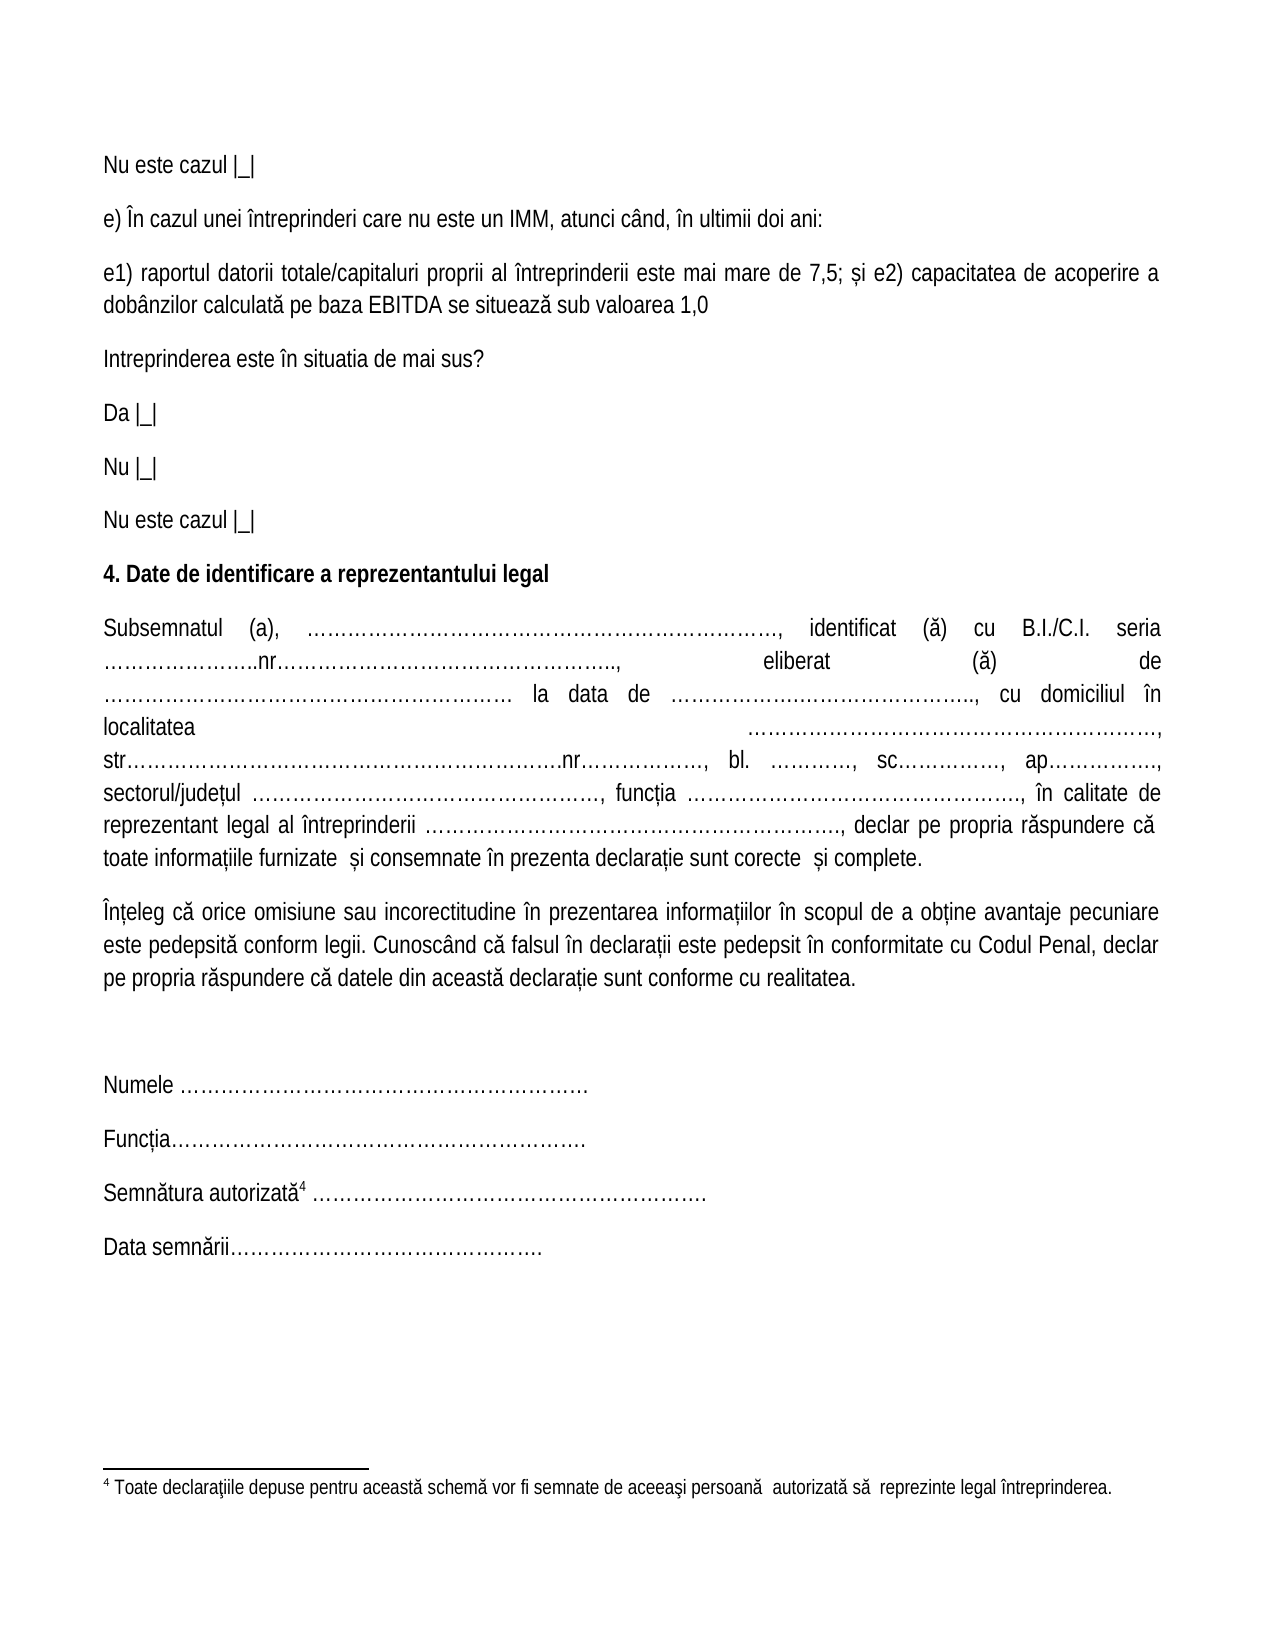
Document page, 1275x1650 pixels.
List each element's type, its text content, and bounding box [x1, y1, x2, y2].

text Funcția……………………………………………………. [103, 1124, 1162, 1153]
text 4. Date de identificare a reprezentantului legal [103, 559, 1162, 588]
text Nu este cazul |_| [103, 150, 1162, 179]
text Numele …………………………………………………… [103, 1070, 1162, 1099]
text e) În cazul unei întreprinderi care nu este un IMM, atunci când, în ultimii doi ani: [103, 204, 1162, 232]
text Nu |_| [103, 452, 1162, 480]
text Intreprinderea este în situatia de mai sus? [103, 344, 1162, 373]
text Da |_| [103, 398, 1162, 427]
text Înțeleg că orice omisiune sau incorectitudine în prezentarea informațiilor în scopul de a obține avantaje pecuniare este pedepsită conform legii. Cunoscând că falsul în declarații este pedepsit în conformitate cu Codul Penal, declar pe propria răspundere că datele din această declarație sunt conforme cu realitatea. [103, 897, 1162, 992]
text Subsemnatul (a), ……………………………………………………………, identificat (ă) cu B.I./C.I. seria …………………..nr………………………………………….., eliberat (ă) de …………………………………………………… la data de ……………….…………………….., cu domiciliul în localitatea ……………………………………………………, str……………………………………………………….nr………………, bl. …………, sc……………, ap……………., sectorul/județul ……………………………………………, funcția …………………………………………., în calitate de reprezentant legal al întreprinderii ……………………………………………………., declar pe propria răspundere că toate informațiile furnizate și consemnate în prezenta declarație sunt corecte și complete. [103, 613, 1162, 872]
text Semnătura autorizată …………………………………………………. [103, 1178, 1162, 1207]
text Data semnării………………………………………. [103, 1232, 1162, 1260]
text Nu este cazul |_| [103, 505, 1162, 534]
text e1) raportul datorii totale/capitaluri proprii al întreprinderii este mai mare de 7,5; și e2) capacitatea de acoperire a dobânzilor calculată pe baza EBITDA se situează sub valoarea 1,0 [103, 257, 1162, 319]
